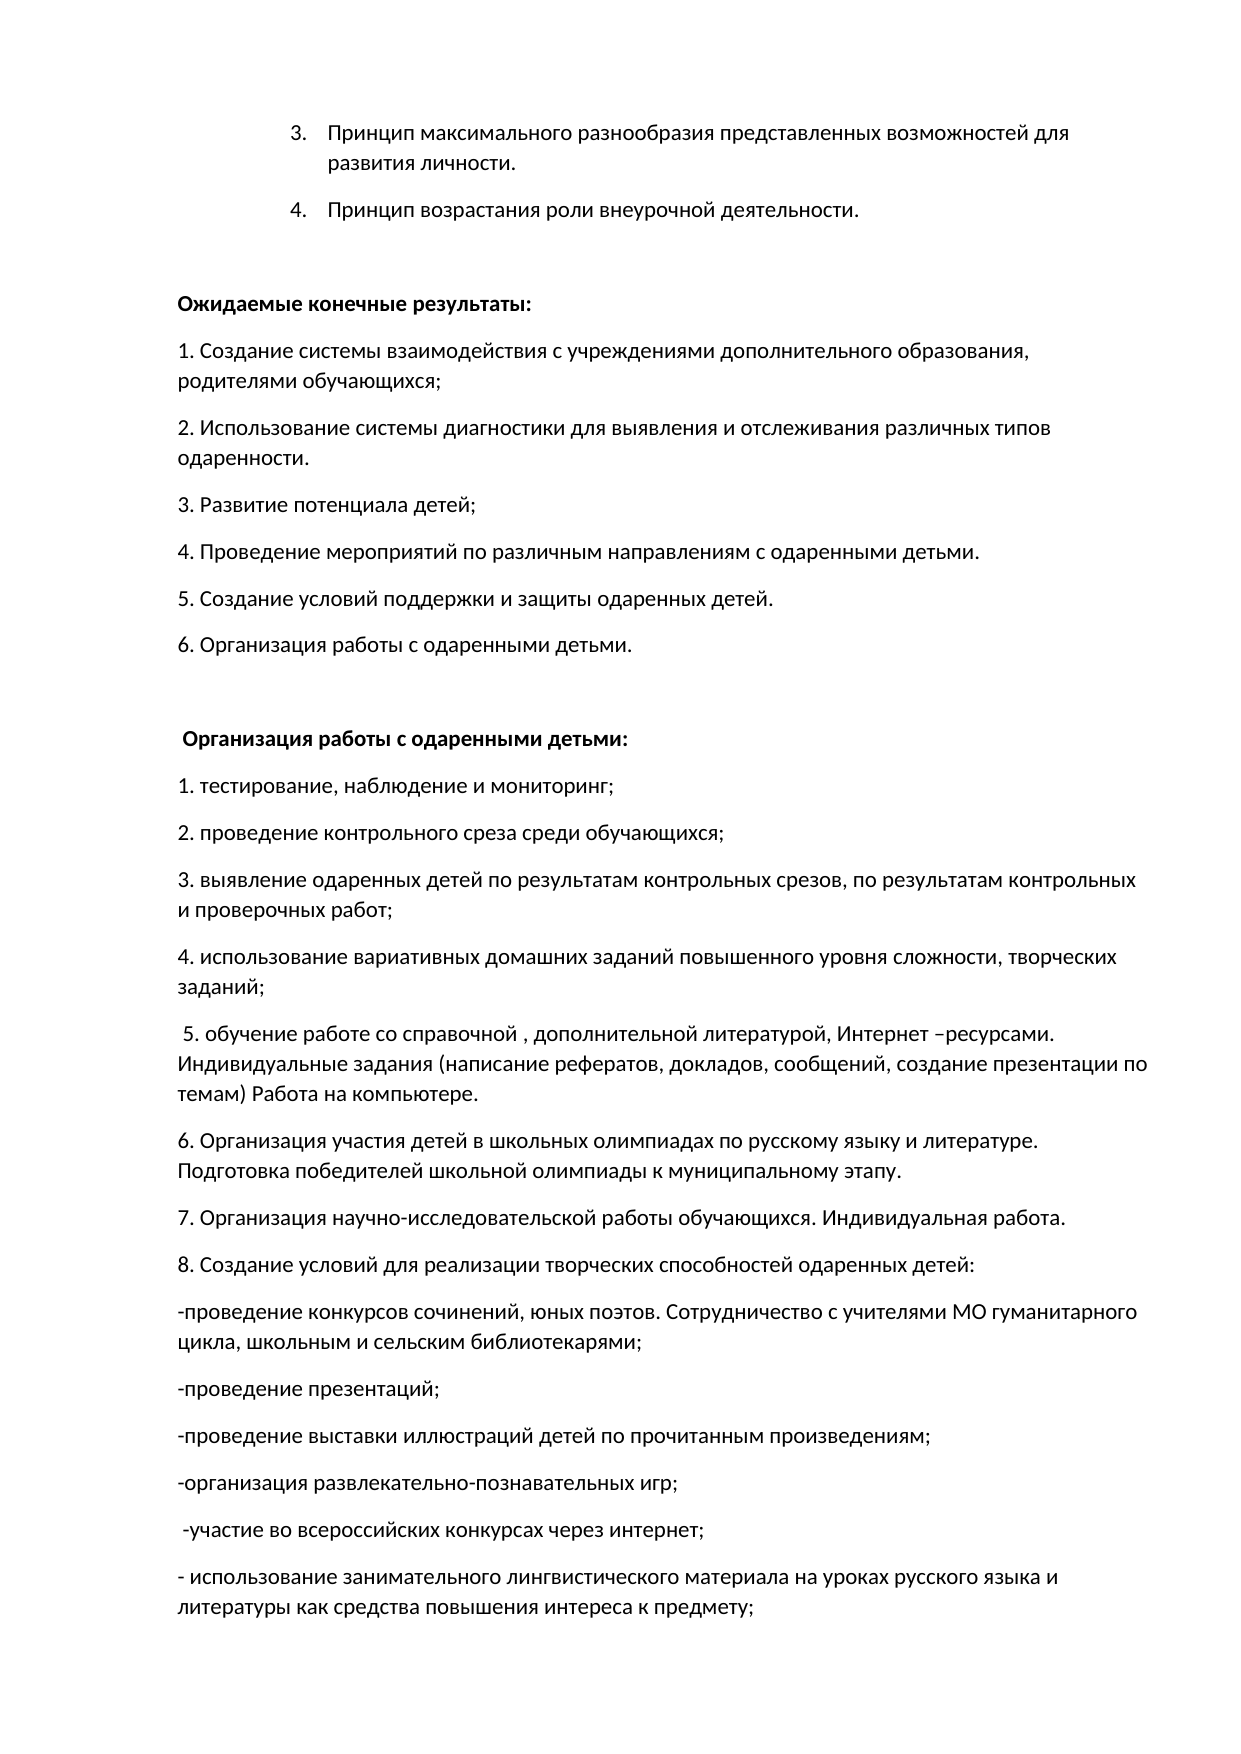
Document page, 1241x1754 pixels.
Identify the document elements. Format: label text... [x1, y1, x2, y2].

text 4. Проведение мероприятий по различным направлениям с одаренными детьми. [177, 537, 1152, 565]
text 7. Организация научно-исследовательской работы обучающихся. Индивидуальная работа. [177, 1203, 1152, 1232]
list Принцип максимального разнообразия представленных возможностей для развития личности. [290, 118, 1152, 176]
text -организация развлекательно-познавательных игр; [177, 1468, 1152, 1496]
text 3. выявление одаренных детей по результатам контрольных срезов, по результатам контрольных и проверочных работ; [177, 865, 1152, 923]
text 2. проведение контрольного среза среди обучающихся; [177, 818, 1152, 846]
text 2. Использование системы диагностики для выявления и отслеживания различных типов одаренности. [177, 413, 1152, 471]
text 3. Развитие потенциала детей; [177, 490, 1152, 518]
text - использование занимательного лингвистического материала на уроках русского языка и литературы как средства повышения интереса к предмету; [177, 1562, 1152, 1620]
text -проведение конкурсов сочинений, юных поэтов. Сотрудничество с учителями МО гуманитарного цикла, школьным и сельским библиотекарями; [177, 1297, 1152, 1356]
text -проведение выставки иллюстраций детей по прочитанным произведениям; [177, 1421, 1152, 1449]
text -участие во всероссийских конкурсах через интернет; [177, 1515, 1152, 1543]
text 5. Создание условий поддержки и защиты одаренных детей. [177, 584, 1152, 612]
text -проведение презентаций; [177, 1374, 1152, 1402]
text 4. использование вариативных домашних заданий повышенного уровня сложности, творческих заданий; [177, 942, 1152, 1000]
text 1. тестирование, наблюдение и мониторинг; [177, 771, 1152, 799]
text 1. Создание системы взаимодействия с учреждениями дополнительного образования, родителями обучающихся; [177, 336, 1152, 394]
text 6. Организация работы с одаренными детьми. [177, 631, 1152, 659]
text 5. обучение работе со справочной , дополнительной литературой, Интернет –ресурсами. Индивидуальные задания (написание рефератов, докладов, сообщений, создание презентации по темам) Работа на компьютере. [177, 1019, 1152, 1108]
text 6. Организация участия детей в школьных олимпиадах по русскому языку и литературе. Подготовка победителей школьной олимпиады к муниципальному этапу. [177, 1126, 1152, 1185]
text Ожидаемые конечные результаты: [177, 289, 1152, 317]
text 8. Создание условий для реализации творческих способностей одаренных детей: [177, 1250, 1152, 1278]
text Организация работы с одаренными детьми: [177, 724, 1152, 752]
list Принцип возрастания роли внеурочной деятельности. [290, 195, 1152, 223]
